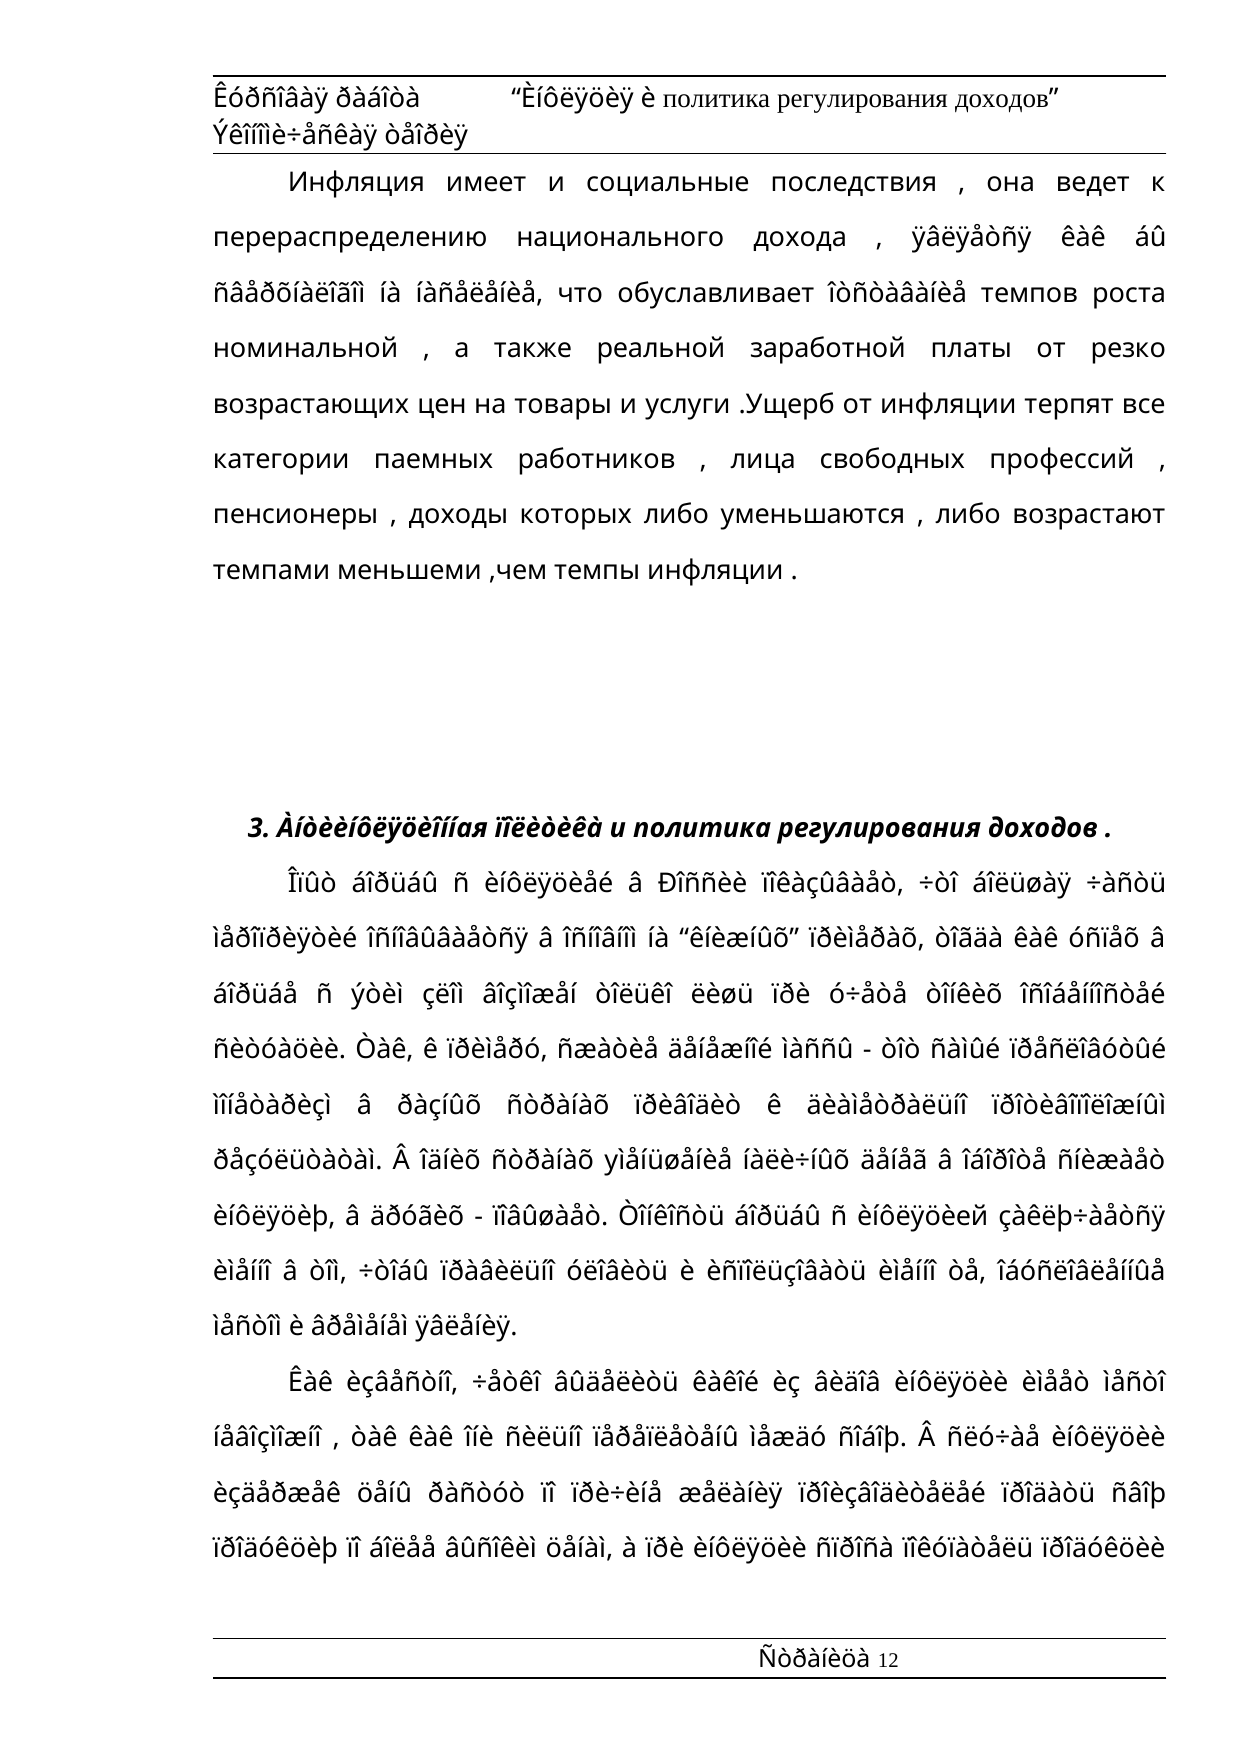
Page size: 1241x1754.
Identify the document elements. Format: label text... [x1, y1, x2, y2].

text Îïûò áîðüáû ñ èíôëÿöèåé â Ðîññèè ïîêàçûâàåò, ÷òî áîëüøàÿ ÷àñòü ìåðîïðèÿòèé îñíîâûâàåòñÿ â îñíîâíîì íà “êíèæíûõ” ïðèìåðàõ, òîãäà êàê óñïåõ â áîðüáå ñ ýòèì çëîì âîçìîæåí òîëüêî ëèøü ïðè ó÷åòå òîíêèõ îñîáåííîñòåé ñèòóàöèè. Òàê, ê ïðèìåðó, ñæàòèå äåíåæíîé ìàññû - òîò ñàìûé ïðåñëîâóòûé ìîíåòàðèçì â ðàçíûõ ñòðàíàõ ïðèâîäèò ê äèàìåòðàëüíî ïðîòèâîïîëîæíûì ðåçóëüòàòàì. Â îäíèõ ñòðàíàõ уìåíüøåíèå íàëè÷íûõ äåíåã â îáîðîòå ñíèæàåò èíôëÿöèþ, â äðóãèõ - ïîâûøàåò. Òîíêîñòü áîðüáû ñ èíôëÿöèей çàêëþ÷àåòñÿ èìåííî â òîì, ÷òîáû ïðàâèëüíî óëîâèòü è èñïîëüçîâàòü èìåííî òå, îáóñëîâëåííûå ìåñòîì è âðåìåíåì ÿâëåíèÿ. [213, 863, 1166, 1344]
text 3. Àíòèèíôëÿöèîííая ïîëèòèêà и политика регулирования доходов . [213, 808, 1166, 845]
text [213, 1362, 1166, 1566]
text Инфляция имеет и социальные последствия , она ведет к перераспределению национального дохода , ÿâëÿåòñÿ êàê áû ñâåðõíàëîãîì íà íàñåëåíèå, что обуславливает îòñòàâàíèå темпов роста номинальной , а также реальной заработной платы от резко возрастающих цен на товары и услуги .Ущерб от инфляции терпят все категории паемных работников , лица свободных профессий , пенсионеры , доходы которых либо уменьшаются , либо возрастают темпами меньшеми ,чем темпы инфляции . [213, 162, 1166, 587]
